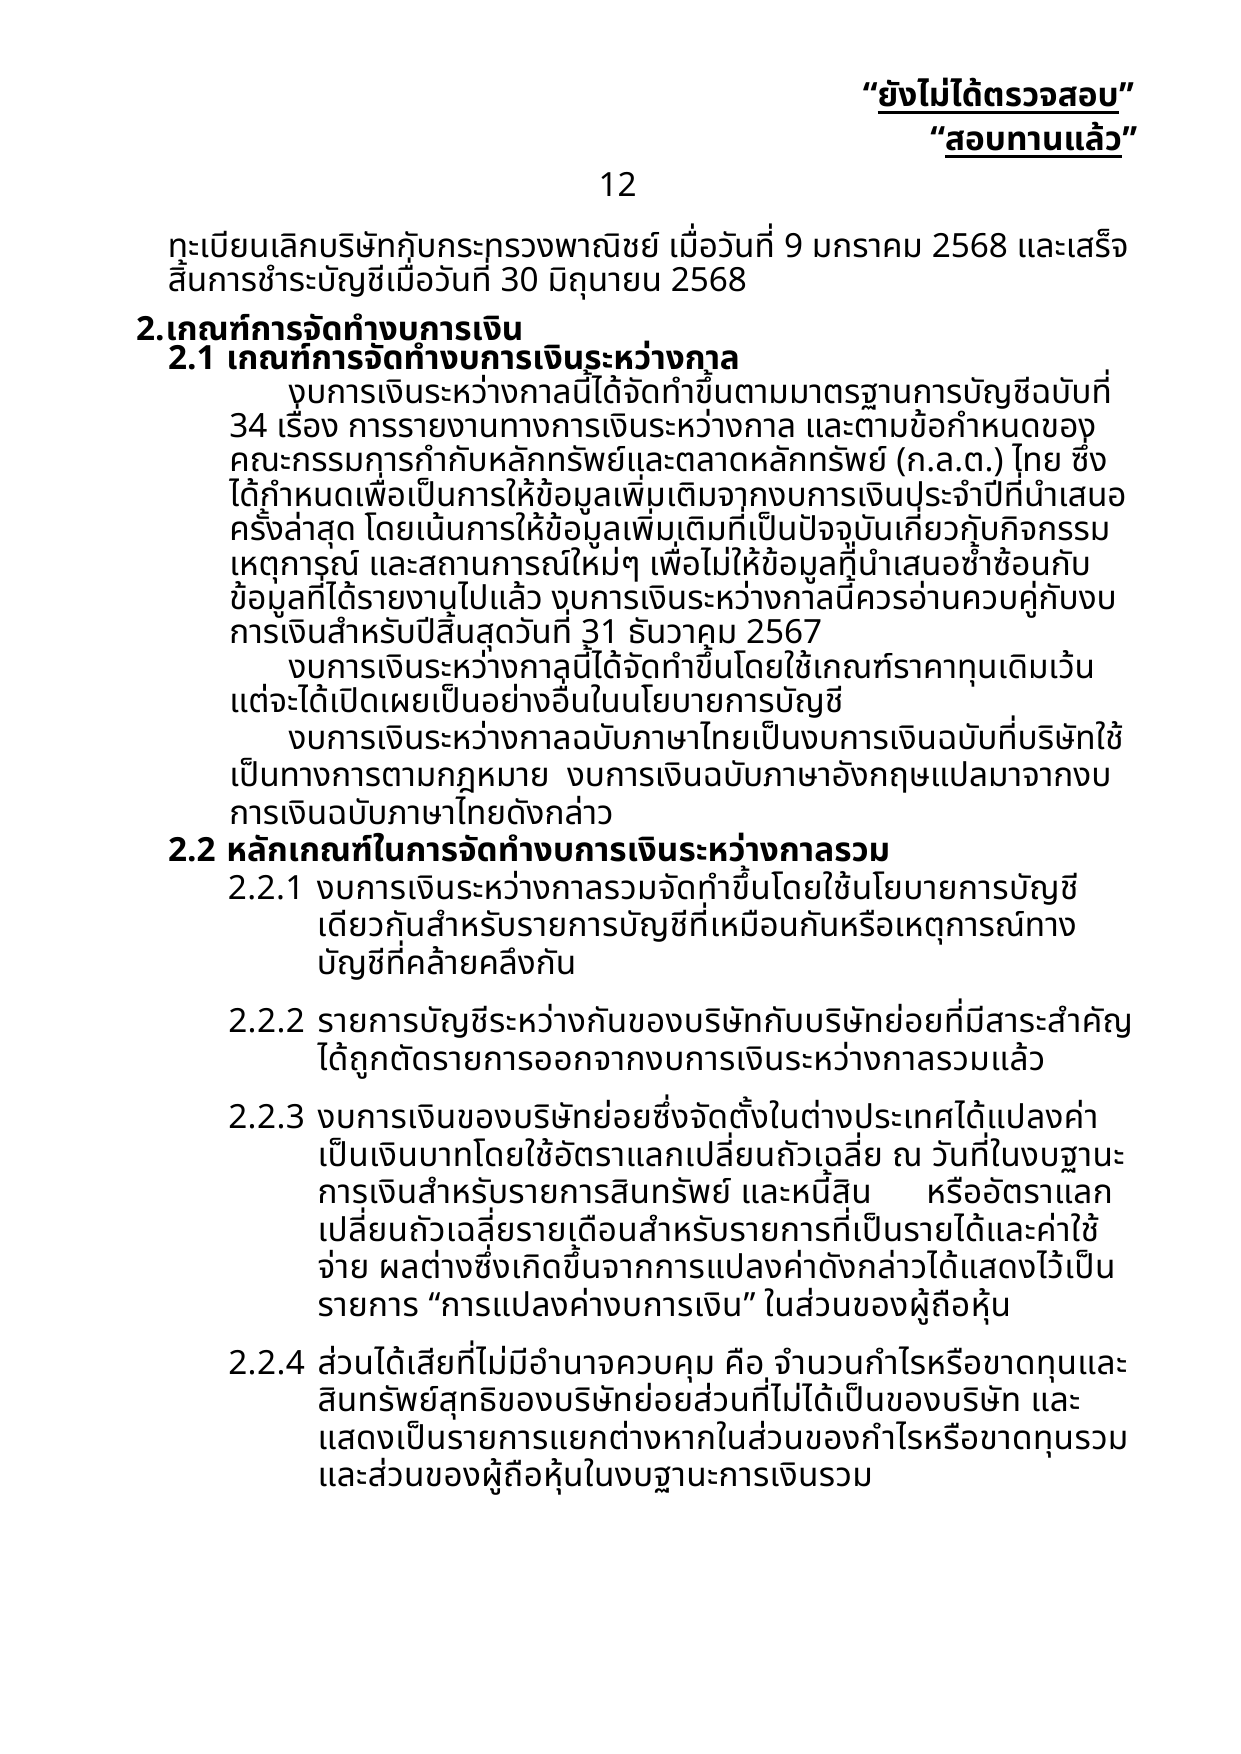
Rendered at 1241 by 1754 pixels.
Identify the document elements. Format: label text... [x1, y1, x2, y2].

text งบการเงินระหว่างกาลนี้ได้จัดทำขึ้นโดยใช้เกณฑ์ราคาทุนเดิมเว้นแต่จะได้เปิดเผยเป็นอย่างอื่นในนโยบายการบัญชี [229, 651, 1134, 719]
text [168, 230, 1137, 298]
text 2.2.2 รายการบัญชีระหว่างกันของบริษัทกับบริษัทย่อยที่มีสาระสำคัญได้ถูกตัดรายการออกจากงบการเงินระหว่างกาลรวมแล้ว [228, 1003, 1137, 1078]
text 2.2.3 งบการเงินของบริษัทย่อยซึ่งจัดตั้งในต่างประเทศได้แปลงค่าเป็นเงินบาทโดยใช้อัตราแลกเปลี่ยนถัวเฉลี่ย ณ วันที่ในงบฐานะการเงินสำหรับรายการสินทรัพย์ และหนี้สิน หรืออัตราแลกเปลี่ยนถัวเฉลี่ยรายเดือนสำหรับรายการที่เป็นรายได้และค่าใช้จ่าย ผลต่างซึ่งเกิดขึ้นจากการแปลงค่าดังกล่าวได้แสดงไว้เป็นรายการ “การแปลงค่างบการเงิน” ในส่วนของผู้ถือหุ้น [228, 1098, 1137, 1323]
text 2.1 เกณฑ์การจัดทำงบการเงินระหว่างกาล [168, 346, 1137, 376]
text งบการเงินระหว่างกาลฉบับภาษาไทยเป็นงบการเงินฉบับที่บริษัทใช้เป็นทางการตามกฎหมาย งบการเงินฉบับภาษาอังกฤษแปลมาจากงบการเงินฉบับภาษาไทยดังกล่าว [229, 719, 1134, 832]
text 2.2.1 งบการเงินระหว่างกาลรวมจัดทำขึ้นโดยใช้นโยบายการบัญชีเดียวกันสำหรับรายการบัญชีที่เหมือนกันหรือเหตุการณ์ทางบัญชีที่คล้ายคลึงกัน [228, 869, 1137, 982]
text 2. เกณฑ์การจัดทำงบการเงิน [136, 317, 1137, 346]
text 2.2 หลักเกณฑ์ในการจัดทำงบการเงินระหว่างกาลรวม [168, 832, 1137, 869]
text 2.2.4 ส่วนได้เสียที่ไม่มีอำนาจควบคุม คือ จำนวนกำไรหรือขาดทุนและสินทรัพย์สุทธิของบริษัทย่อยส่วนที่ไม่ได้เป็นของบริษัท และแสดงเป็นรายการแยกต่างหากในส่วนของกำไรหรือขาดทุนรวมและส่วนของผู้ถือหุ้นในงบฐานะการเงินรวม [228, 1344, 1137, 1494]
text งบการเงินระหว่างกาลนี้ได้จัดทำขึ้นตามมาตรฐานการบัญชีฉบับที่ 34 เรื่อง การรายงานทางการเงินระหว่างกาล และตามข้อกำหนดของคณะกรรมการกำกับหลักทรัพย์และตลาดหลักทรัพย์ (ก.ล.ต.) ไทย ซึ่งได้กำหนดเพื่อเป็นการให้ข้อมูลเพิ่มเติมจากงบการเงินประจำปีที่นำเสนอครั้งล่าสุด โดยเน้นการให้ข้อมูลเพิ่มเติมที่เป็นปัจจุบันเกี่ยวกับกิจกรรม เหตุการณ์ และสถานการณ์ใหม่ๆ เพื่อไม่ให้ข้อมูลที่นำเสนอซ้ำซ้อนกับข้อมูลที่ได้รายงานไปแล้ว งบการเงินระหว่างกาลนี้ควรอ่านควบคู่กับงบการเงินสำหรับปีสิ้นสุดวันที่ 31 ธันวาคม 2567 [229, 376, 1134, 651]
